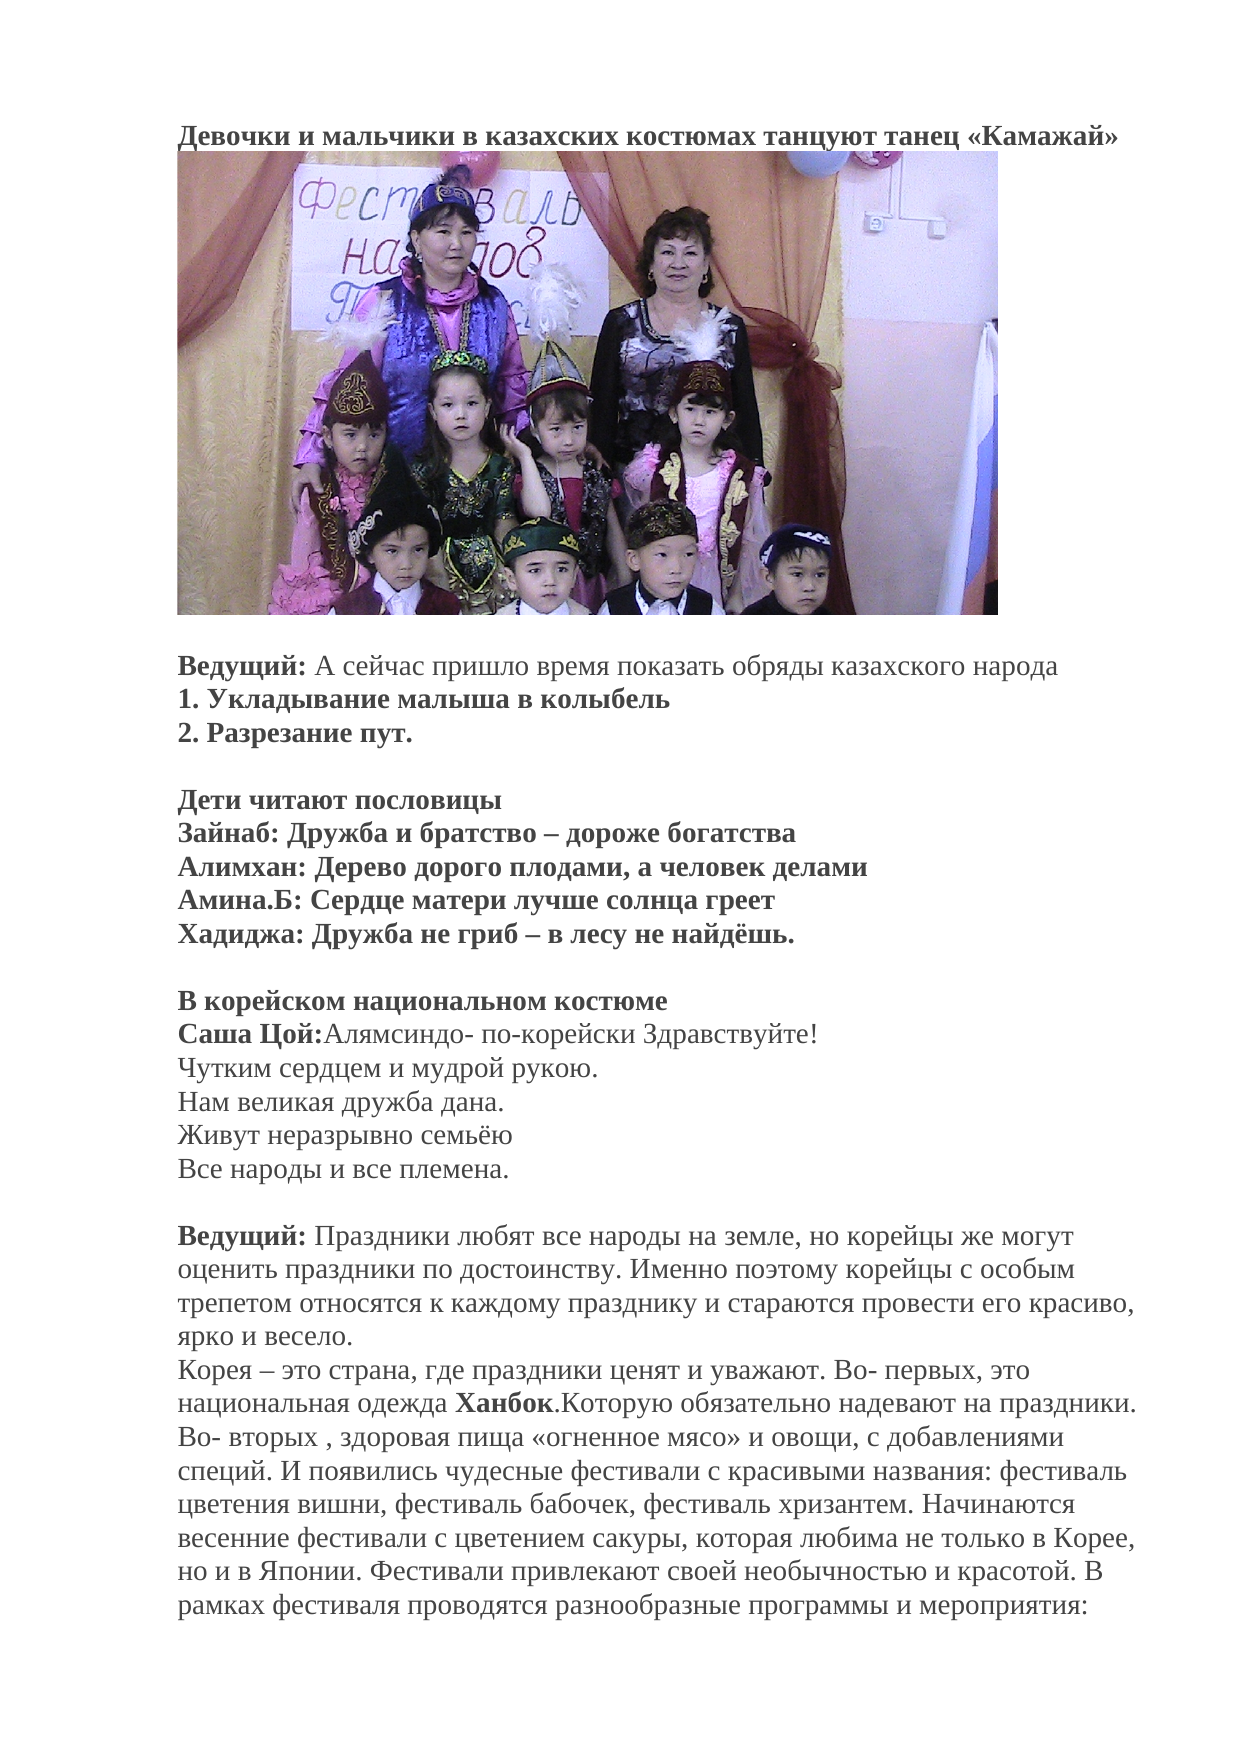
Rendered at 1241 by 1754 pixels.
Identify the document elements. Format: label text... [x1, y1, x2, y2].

text Девочки и мальчики в казахских костюмах танцуют танец «Камажай» [177, 118, 1152, 152]
text Саша Цой:Алямсиндо- по-корейски Здравствуйте! [177, 1017, 1152, 1050]
text Амина.Б: Сердце матери лучше солнца греет [177, 882, 1152, 916]
text Все народы и все племена. [177, 1151, 1152, 1184]
text Дети читают пословицы [177, 782, 1152, 815]
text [177, 1352, 1152, 1620]
text Чутким сердцем и мудрой рукою. [177, 1050, 1152, 1084]
text Ведущий: Праздники любят все народы на земле, но корейцы же могут оценить праздники по достоинству. Именно поэтому корейцы с особым трепетом относятся к каждому празднику и стараются провести его красиво, ярко и весело. [177, 1218, 1152, 1352]
text Нам великая дружба дана. [177, 1084, 1152, 1117]
text В корейском национальном костюме [177, 983, 1152, 1017]
text Ведущий: А сейчас пришло время показать обряды казахского народа [177, 648, 1152, 681]
text Алимхан: Дерево дорого плодами, а человек делами [177, 849, 1152, 882]
picture [177, 151, 998, 615]
text 2. Разрезание пут. [177, 715, 1152, 748]
text Зайнаб: Дружба и братство – дороже богатства [177, 815, 1152, 849]
text Живут неразрывно семьёю [177, 1117, 1152, 1151]
text Хадиджа: Дружба не гриб – в лесу не найдёшь. [177, 916, 1152, 949]
text 1. Укладывание малыша в колыбель [177, 681, 1152, 715]
